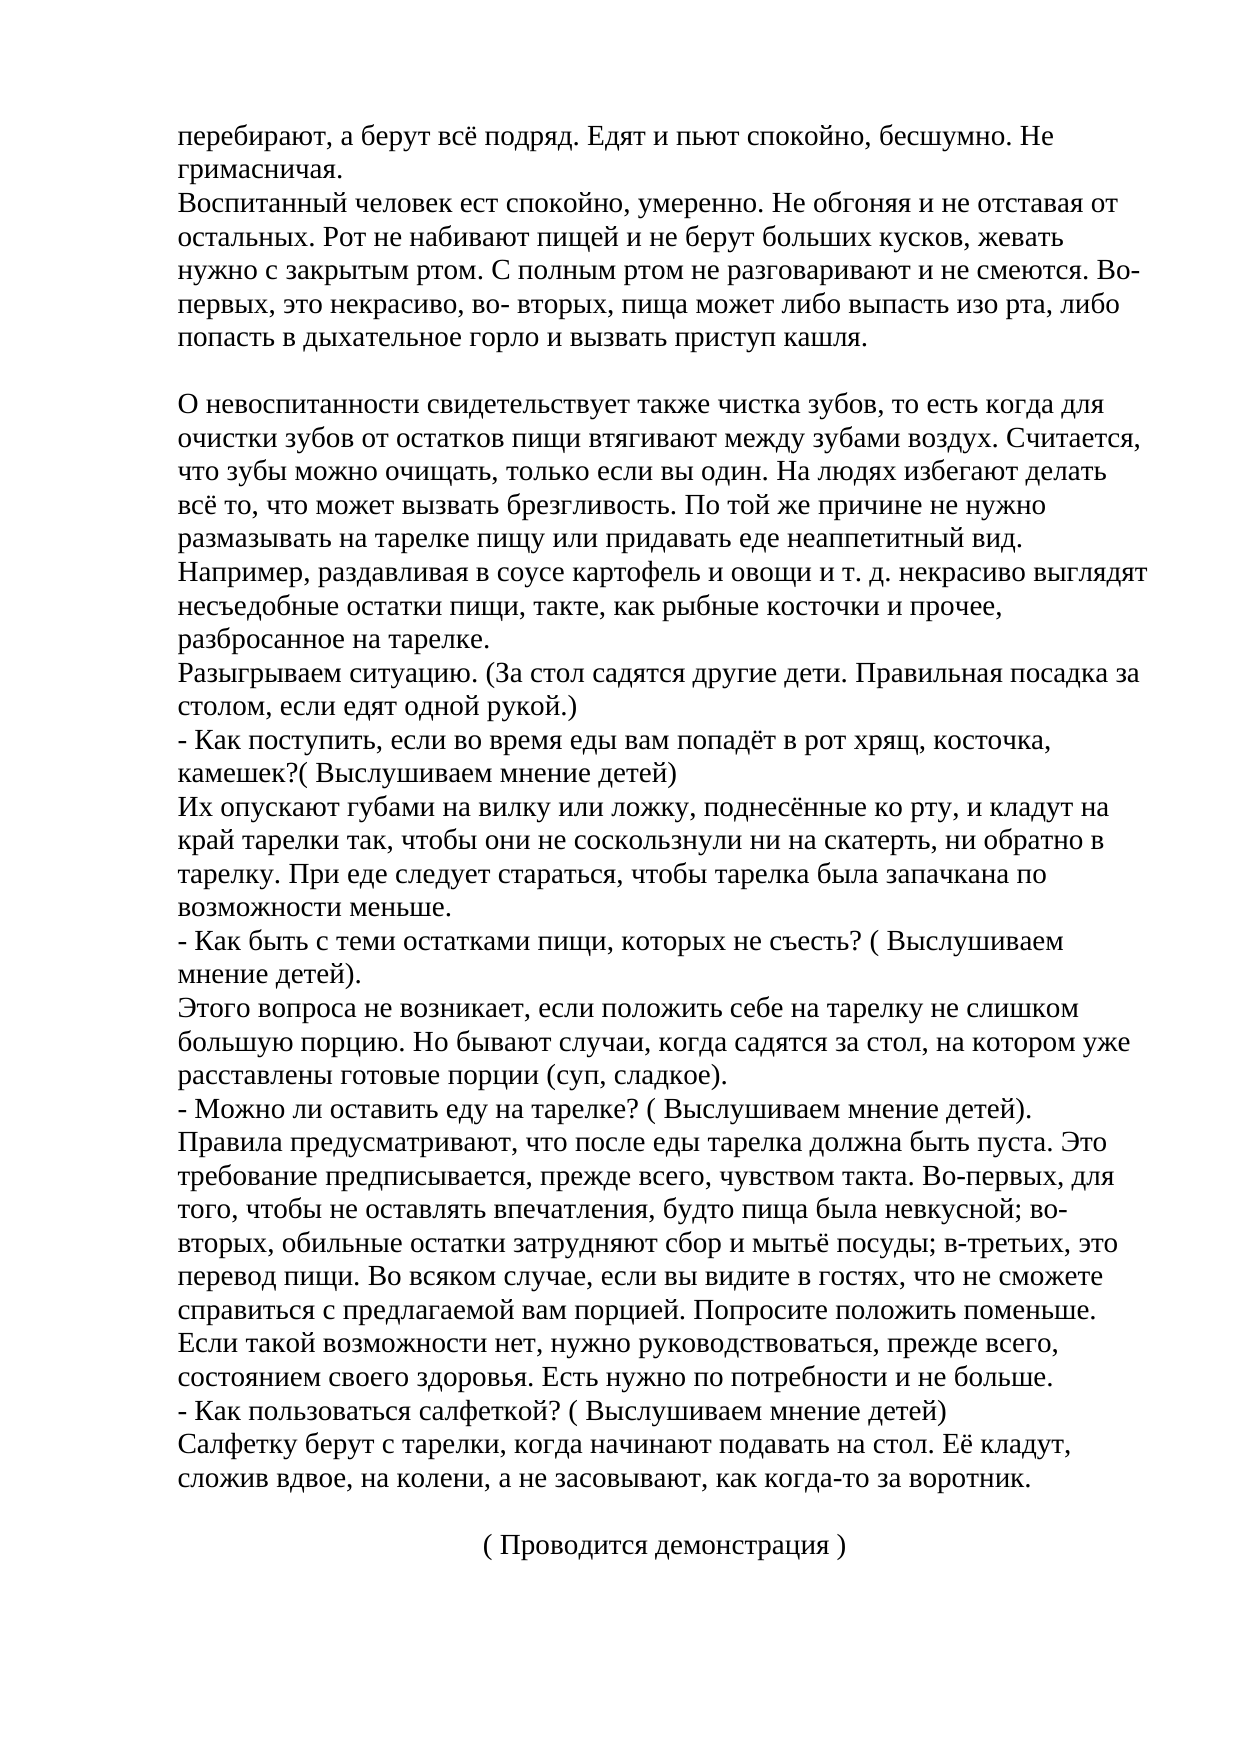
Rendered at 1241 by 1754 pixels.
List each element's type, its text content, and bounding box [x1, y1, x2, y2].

text - Как поступить, если во время еды вам попадёт в рот хрящ, косточка, камешек?( Выслушиваем мнение детей) [177, 722, 1152, 789]
text Разыгрываем ситуацию. (За стол садятся другие дети. Правильная посадка за столом, если едят одной рукой.) [177, 655, 1152, 722]
text Их опускают губами на вилку или ложку, поднесённые ко рту, и кладут на край тарелки так, чтобы они не соскользнули ни на скатерть, ни обратно в тарелку. При еде следует стараться, чтобы тарелка была запачкана по возможности меньше. [177, 789, 1152, 923]
text О невоспитанности свидетельствует также чистка зубов, то есть когда для очистки зубов от остатков пищи втягивают между зубами воздух. Считается, что зубы можно очищать, только если вы один. На людях избегают делать всё то, что может вызвать брезгливость. По той же причине не нужно размазывать на тарелке пищу или придавать еде неаппетитный вид. Например, раздавливая в соусе картофель и овощи и т. д. некрасиво выглядят несъедобные остатки пищи, такте, как рыбные косточки и прочее, разбросанное на тарелке. [177, 386, 1152, 655]
text ( Проводится демонстрация ) [177, 1527, 1152, 1560]
text Правила предусматривают, что после еды тарелка должна быть пуста. Это требование предписывается, прежде всего, чувством такта. Во-первых, для того, чтобы не оставлять впечатления, будто пища была невкусной; во-вторых, обильные остатки затрудняют сбор и мытьё посуды; в-третьих, это перевод пищи. Во всяком случае, если вы видите в гостях, что не сможете справиться с предлагаемой вам порцией. Попросите положить поменьше. Если такой возможности нет, нужно руководствоваться, прежде всего, состоянием своего здоровья. Есть нужно по потребности и не больше. [177, 1124, 1152, 1393]
text Салфетку берут с тарелки, когда начинают подавать на стол. Её кладут, сложив вдвое, на колени, а не засовывают, как когда-то за воротник. [177, 1426, 1152, 1493]
text Этого вопроса не возникает, если положить себе на тарелку не слишком большую порцию. Но бывают случаи, когда садятся за стол, на котором уже расставлены готовые порции (суп, сладкое). [177, 990, 1152, 1091]
text Воспитанный человек ест спокойно, умеренно. Не обгоняя и не отставая от остальных. Рот не набивают пищей и не берут больших кусков, жевать нужно с закрытым ртом. С полным ртом не разговаривают и не смеются. Во- первых, это некрасиво, во- вторых, пища может либо выпасть изо рта, либо попасть в дыхательное горло и вызвать приступ кашля. [177, 185, 1152, 353]
text - Как быть с теми остатками пищи, которых не съесть? ( Выслушиваем мнение детей). [177, 923, 1152, 990]
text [177, 118, 1152, 185]
text - Как пользоваться салфеткой? ( Выслушиваем мнение детей) [177, 1393, 1152, 1426]
text - Можно ли оставить еду на тарелке? ( Выслушиваем мнение детей). [177, 1091, 1152, 1124]
